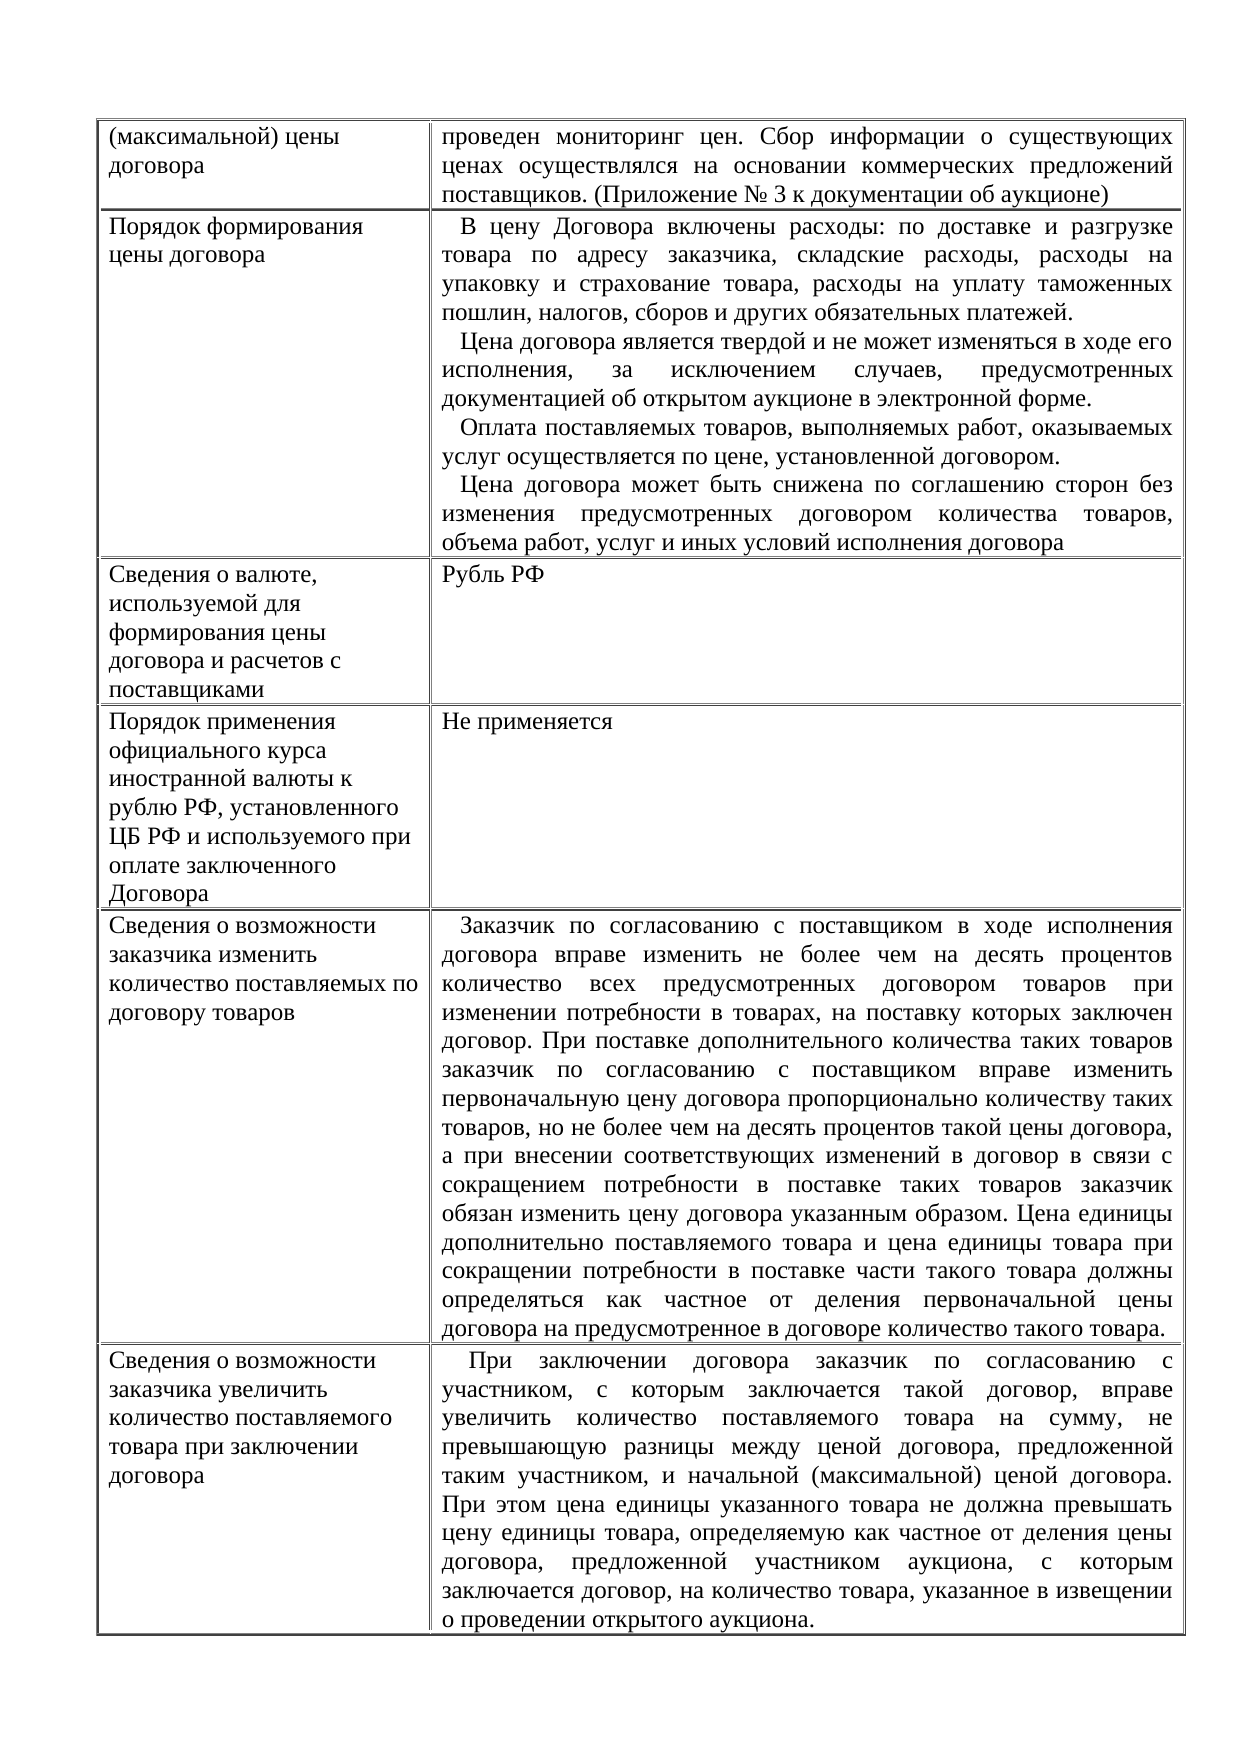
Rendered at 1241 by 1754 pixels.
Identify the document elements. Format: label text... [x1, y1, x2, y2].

table_cell Сведения о возможности заказчика увеличить количество поставляемого товара при заключении договора [99, 1342, 430, 1632]
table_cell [430, 119, 1183, 208]
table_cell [99, 121, 430, 208]
table_cell При заключении договора заказчик по согласованию с участником, с которым заключается такой договор, вправе увеличить количество поставляемого товара на сумму, не превышающую разницы между ценой договора, предложенной таким участником, и начальной (максимальной) ценой договора. При этом цена единицы указанного товара не должна превышать цену единицы товара, определяемую как частное от деления цены договора, предложенной участником аукциона, с которым заключается договор, на количество товара, указанное в извещении о проведении открытого аукциона. [430, 1342, 1183, 1632]
table_cell Порядок применения официального курса иностранной валюты к рублю РФ, установленного ЦБ РФ и используемого при оплате заключенного Договора [99, 703, 429, 907]
table_cell Не применяется [432, 703, 1183, 907]
table_cell В цену Договора включены расходы: по доставке и разгрузке товара по адресу заказчика, складские расходы, расходы на упаковку и страхование товара, расходы на уплату таможенных пошлин, налогов, сборов и других обязательных платежей. Цена договора является твердой и не может изменяться в ходе его исполнения, за исключением случаев, предусмотренных документацией об открытом аукционе в электронной форме. Оплата поставляемых товаров, выполняемых работ, оказываемых услуг осуществляется по цене, установленной договором. Цена договора может быть снижена по соглашению сторон без изменения предусмотренных договором количества товаров, объема работ, услуг и иных условий исполнения договора [432, 208, 1183, 556]
table_cell Порядок формирования цены договора [99, 208, 429, 556]
table_cell Сведения о возможности заказчика изменить количество поставляемых по договору товаров [99, 907, 429, 1342]
table_cell Заказчик по согласованию с поставщиком в ходе исполнения договора вправе изменить не более чем на десять процентов количество всех предусмотренных договором товаров при изменении потребности в товарах, на поставку которых заключен договор. При поставке дополнительного количества таких товаров заказчик по согласованию с поставщиком вправе изменить первоначальную цену договора пропорционально количеству таких товаров, но не более чем на десять процентов такой цены договора, а при внесении соответствующих изменений в договор в связи с сокращением потребности в поставке таких товаров заказчик обязан изменить цену договора указанным образом. Цена единицы дополнительно поставляемого товара и цена единицы товара при сокращении потребности в поставке части такого товара должны определяться как частное от деления первоначальной цены договора на предусмотренное в договоре количество такого товара. [432, 907, 1183, 1342]
table_cell Сведения о валюте, используемой для формирования цены договора и расчетов с поставщиками [99, 556, 429, 703]
table_cell Рубль РФ [432, 556, 1183, 703]
